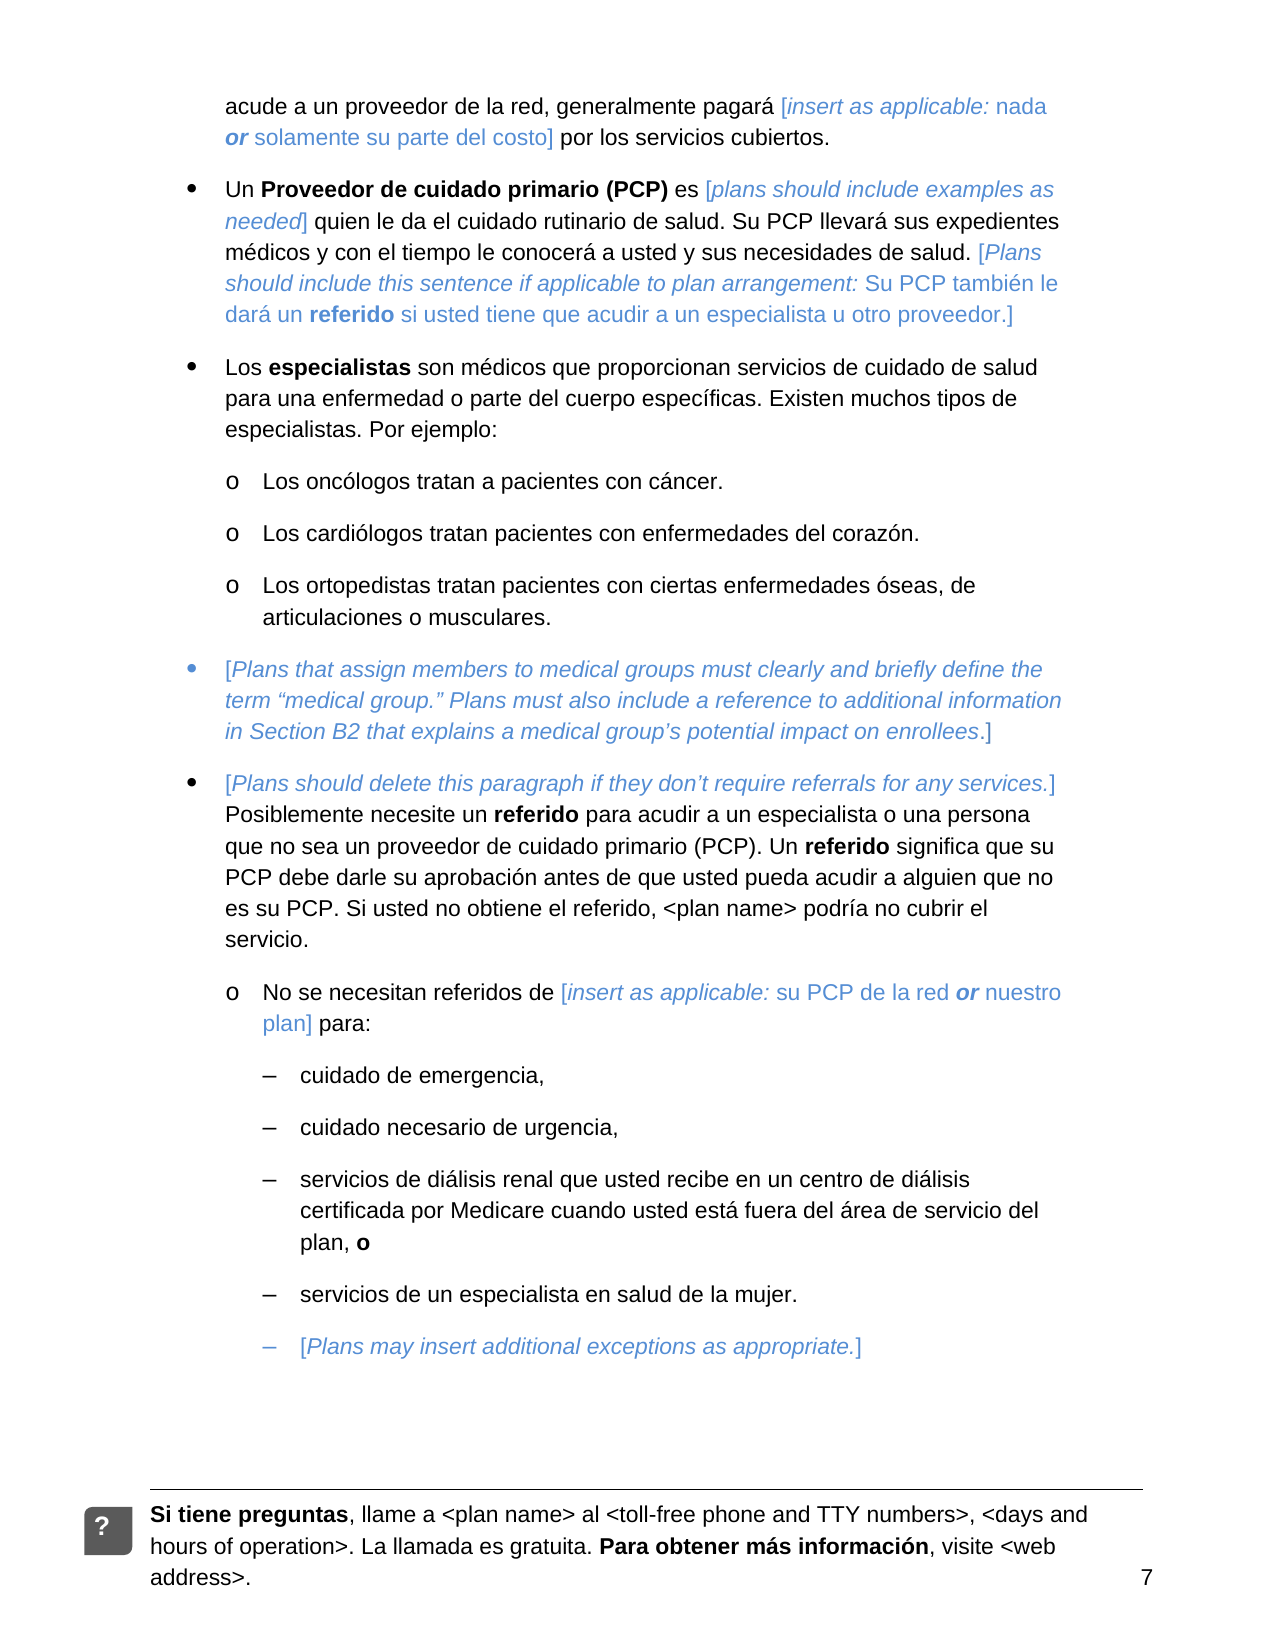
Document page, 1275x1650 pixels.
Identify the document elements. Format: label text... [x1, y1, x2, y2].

list cuidado necesario de urgencia, [262, 1110, 1068, 1142]
list [Plans should delete this paragraph if they don’t require referrals for any services.] Posiblemente necesite un referido para acudir a un especialista o una persona que no sea un proveedor de cuidado primario (PCP). Un referido significa que su PCP debe darle su aprobación antes de que usted pueda acudir a alguien que no es su PCP. Si usted no obtiene el referido, <plan name> podría no cubrir el servicio. [187, 767, 1068, 954]
list Los ortopedistas tratan pacientes con ciertas enfermedades óseas, de articulaciones o musculares. [225, 569, 1068, 631]
list Un Proveedor de cuidado primario (PCP) es [plans should include examples as needed] quien le da el cuidado rutinario de salud. Su PCP llevará sus expedientes médicos y con el tiempo le conocerá a usted y sus necesidades de salud. [Plans should include this sentence if applicable to plan arrangement: Su PCP también le dará un referido si usted tiene que acudir a un especialista u otro proveedor.] [187, 173, 1068, 329]
list servicios de diálisis renal que usted recibe en un centro de diálisis certificada por Medicare cuando usted está fuera del área de servicio del plan, o [262, 1162, 1068, 1256]
list servicios de un especialista en salud de la mujer. [262, 1277, 1068, 1308]
list [Plans that assign members to medical groups must clearly and briefly define the term “medical group.” Plans must also include a reference to additional information in Section B2 that explains a medical group’s potential impact on enrollees.] [187, 652, 1068, 746]
list Los cardiólogos tratan pacientes con enfermedades del corazón. [225, 517, 1068, 548]
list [187, 89, 1068, 152]
list Los oncólogos tratan a pacientes con cáncer. [225, 464, 1068, 496]
list No se necesitan referidos de [insert as applicable: su PCP de la red or nuestro plan] para: [225, 975, 1068, 1037]
list cuidado de emergencia, [262, 1058, 1068, 1089]
list [Plans may insert additional exceptions as appropriate.] [262, 1329, 1068, 1360]
list Los especialistas son médicos que proporcionan servicios de cuidado de salud para una enfermedad o parte del cuerpo específicas. Existen muchos tipos de especialistas. Por ejemplo: [187, 350, 1068, 444]
